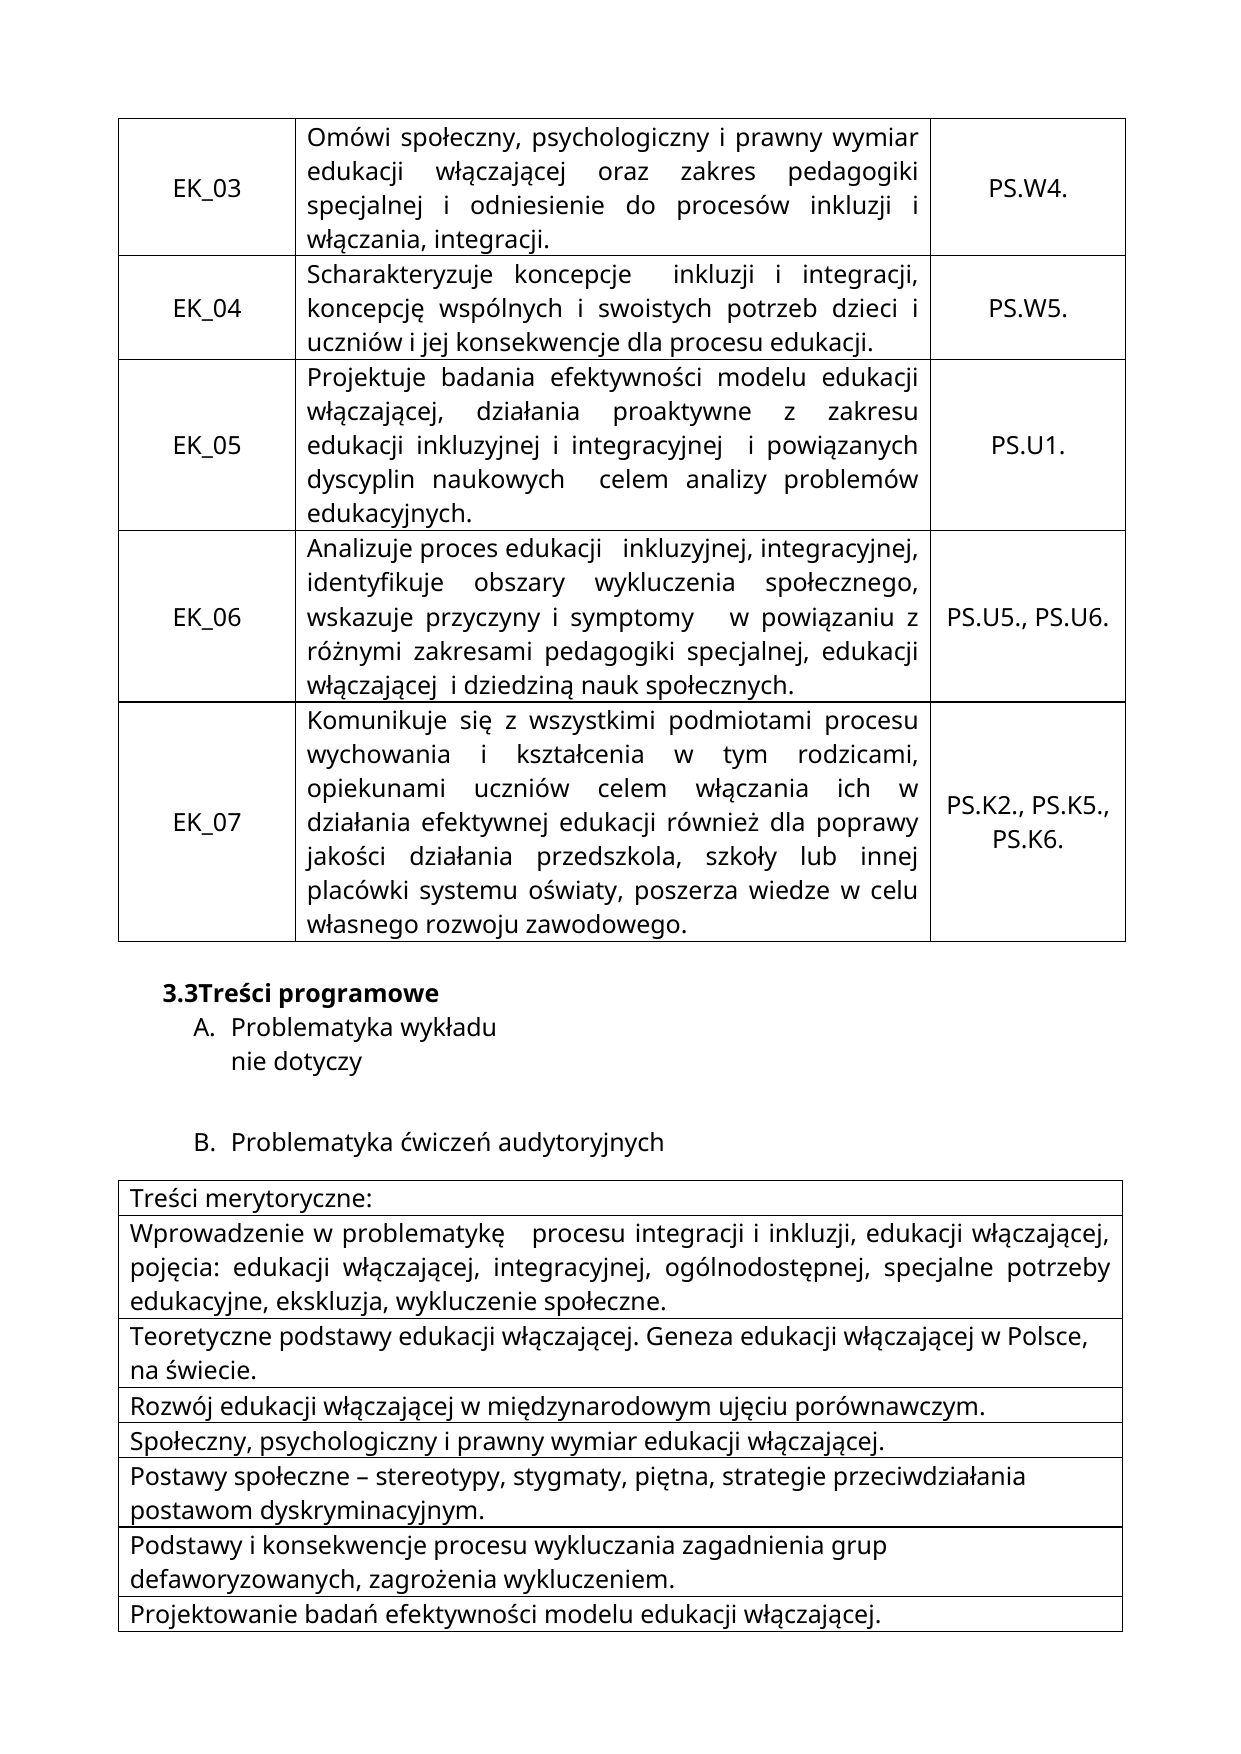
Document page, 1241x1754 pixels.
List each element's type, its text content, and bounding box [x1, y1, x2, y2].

table_cell Projektuje badania efektywności modelu edukacji włączającej, działania proaktywne z zakresu edukacji inkluzyjnej i integracyjnej i powiązanych dyscyplin naukowych celem analizy problemów edukacyjnych. [296, 360, 930, 530]
table_cell Postawy społeczne – stereotypy, stygmaty, piętna, strategie przeciwdziałania postawom dyskryminacyjnym. [119, 1458, 1122, 1526]
table_cell PS.U5., PS.U6. [931, 531, 1125, 701]
table_cell PS.K2., PS.K5., PS.K6. [931, 703, 1125, 941]
table_cell Analizuje proces edukacji inkluzyjnej, integracyjnej, identyfikuje obszary wykluczenia społecznego, wskazuje przyczyny i symptomy w powiązaniu z różnymi zakresami pedagogiki specjalnej, edukacji włączającej i dziedziną nauk społecznych. [296, 531, 930, 701]
table_cell PS.W5. [931, 256, 1125, 359]
table_cell Komunikuje się z wszystkimi podmiotami procesu wychowania i kształcenia w tym rodzicami, opiekunami uczniów celem włączania ich w działania efektywnej edukacji również dla poprawy jakości działania przedszkola, szkoły lub innej placówki systemu oświaty, poszerza wiedze w celu własnego rozwoju zawodowego. [296, 703, 930, 941]
table_cell Omówi społeczny, psychologiczny i prawny wymiar edukacji włączającej oraz zakres pedagogiki specjalnej i odniesienie do procesów inkluzji i włączania, integracji. [296, 119, 930, 255]
table_cell Społeczny, psychologiczny i prawny wymiar edukacji włączającej. [119, 1423, 1122, 1457]
table_cell Rozwój edukacji włączającej w międzynarodowym ujęciu porównawczym. [119, 1388, 1122, 1422]
table_cell EK_03 [119, 119, 295, 255]
list 3.3Treści programowe [162, 976, 1122, 1010]
table_cell Teoretyczne podstawy edukacji włączającej. Geneza edukacji włączającej w Polsce, na świecie. [119, 1319, 1122, 1387]
table_cell EK_07 [119, 703, 295, 941]
table_cell EK_06 [119, 531, 295, 701]
table_cell Projektowanie badań efektywności modelu edukacji włączającej. [119, 1597, 1122, 1631]
table_cell Wprowadzenie w problematykę procesu integracji i inkluzji, edukacji włączającej, pojęcia: edukacji włączającej, integracyjnej, ogólnodostępnej, specjalne potrzeby edukacyjne, ekskluzja, wykluczenie społeczne. [119, 1216, 1122, 1318]
list nie dotyczy [231, 1044, 1122, 1078]
table_cell PS.U1. [931, 360, 1125, 530]
table_cell PS.W4. [931, 119, 1125, 255]
table_cell EK_04 [119, 256, 295, 359]
list Problematyka ćwiczeń audytoryjnych [193, 1125, 1122, 1159]
table_header Treści merytoryczne: [119, 1181, 1122, 1215]
table_cell EK_05 [119, 360, 295, 530]
table_cell Podstawy i konsekwencje procesu wykluczania zagadnienia grup defaworyzowanych, zagrożenia wykluczeniem. [119, 1528, 1122, 1596]
table_cell Scharakteryzuje koncepcje inkluzji i integracji, koncepcję wspólnych i swoistych potrzeb dzieci i uczniów i jej konsekwencje dla procesu edukacji. [296, 256, 930, 359]
list Problematyka wykładu [193, 1010, 1122, 1044]
